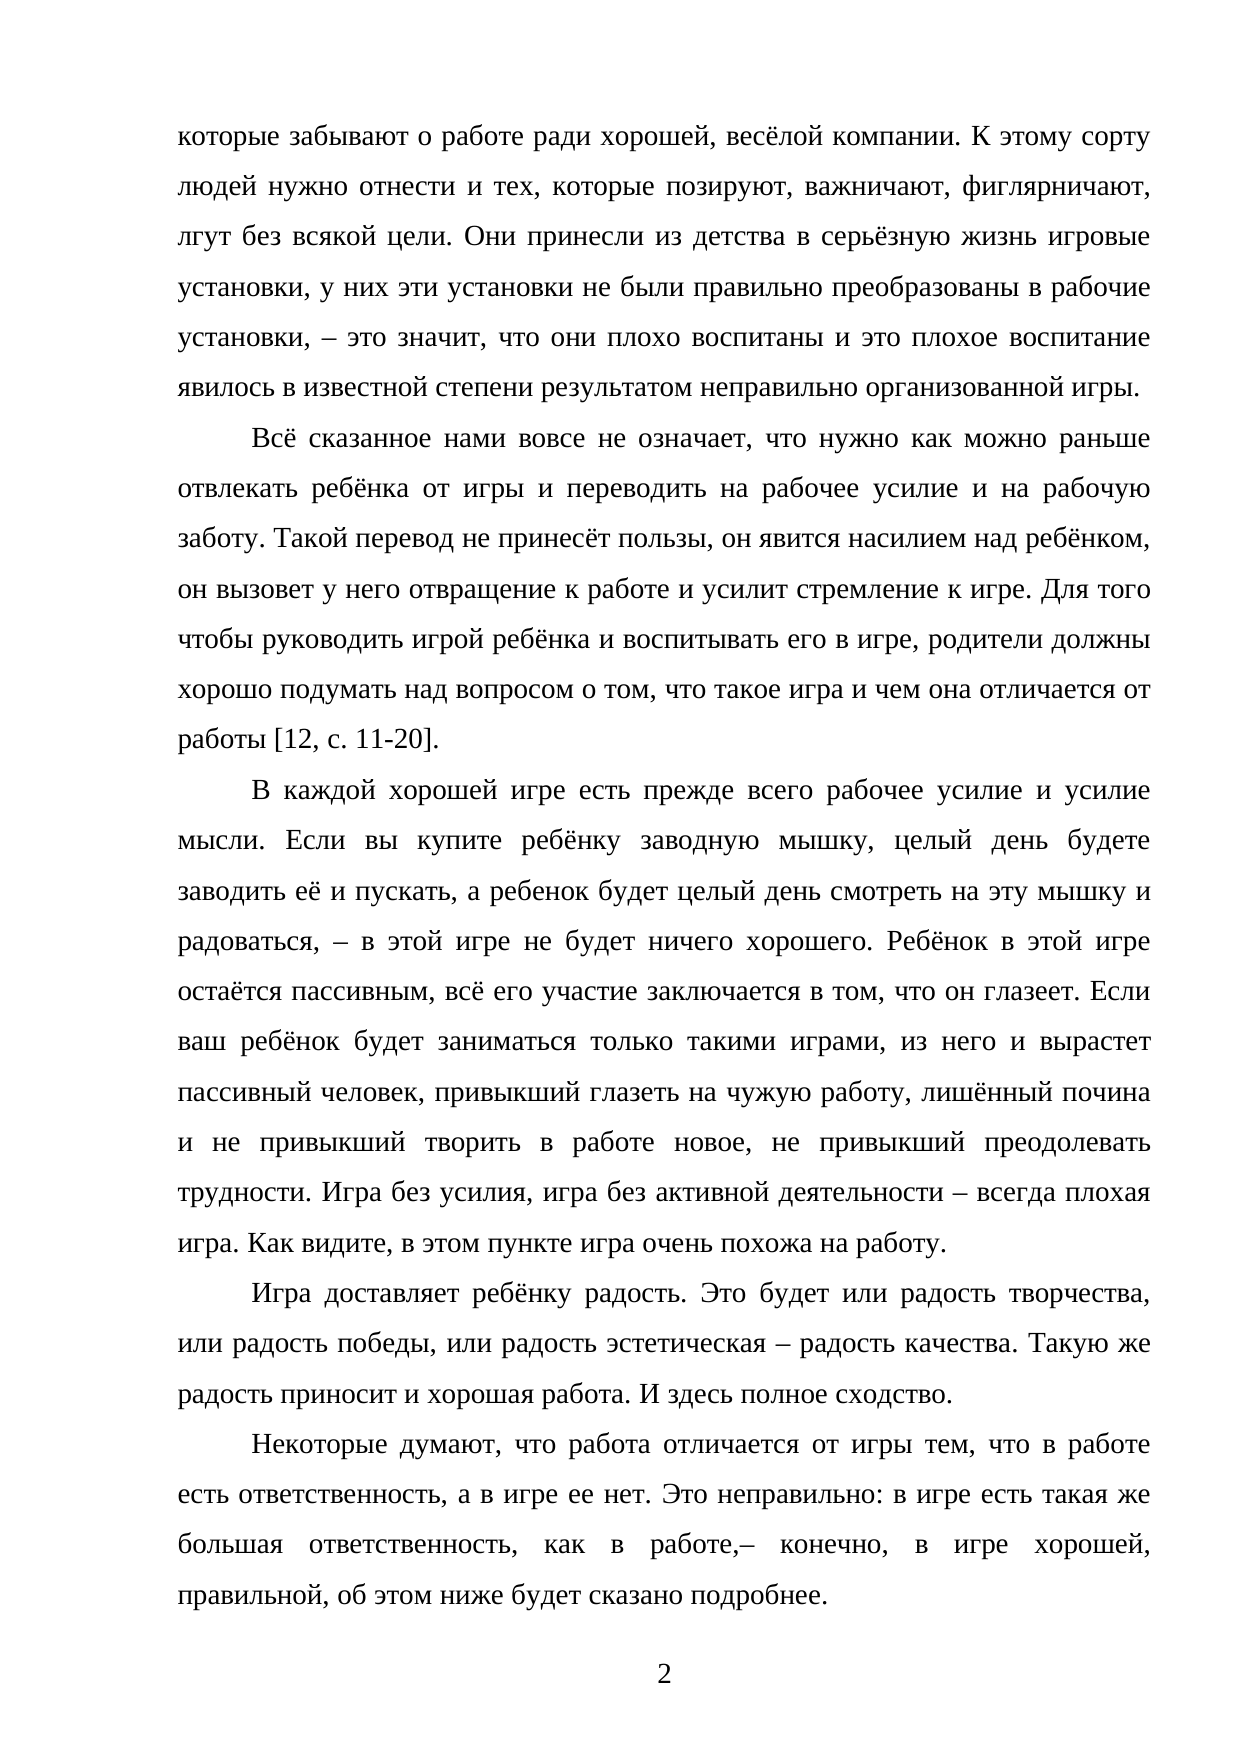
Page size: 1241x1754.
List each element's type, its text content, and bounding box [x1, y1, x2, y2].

text В каждой хорошей игре есть прежде всего рабочее усилие и усилие мысли. Если вы купите ребёнку заводную мышку, целый день будете заводить её и пускать, а ребенок будет целый день смотреть на эту мышку и радоваться, – в этой игре не будет ничего хорошего. Ребёнок в этой игре остаётся пассивным, всё его участие заключается в том, что он глазеет. Если ваш ребёнок будет заниматься только такими играми, из него и вырастет пассивный человек, привыкший глазеть на чужую работу, лишённый почина и не привыкший творить в работе новое, не привыкший преодолевать трудности. Игра без усилия, игра без активной деятельности – всегда плохая игра. Как видите, в этом пункте игра очень похожа на работу. [177, 772, 1152, 1258]
text Игра доставляет ребёнку радость. Это будет или радость творчества, или радость победы, или радость эстетическая – радость качества. Такую же радость приносит и хорошая работа. И здесь полное сходство. [177, 1275, 1152, 1409]
text Некоторые думают, что работа отличается от игры тем, что в работе есть ответственность, а в игре ее нет. Это неправильно: в игре есть такая же большая ответственность, как в работе,– конечно, в игре хорошей, правильной, об этом ниже будет сказано подробнее. [177, 1426, 1152, 1611]
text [177, 118, 1152, 403]
text Всё сказанное нами вовсе не означает, что нужно как можно раньше отвлекать ребёнка от игры и переводить на рабочее усилие и на рабочую заботу. Такой перевод не принесёт пользы, он явится насилием над ребёнком, он вызовет у него отвращение к работе и усилит стремление к игре. Для того чтобы руководить игрой ребёнка и воспитывать его в игре, родители должны хорошо подумать над вопросом о том, что такое игра и чем она отличается от работы [12, с. 11-20]. [177, 420, 1152, 755]
